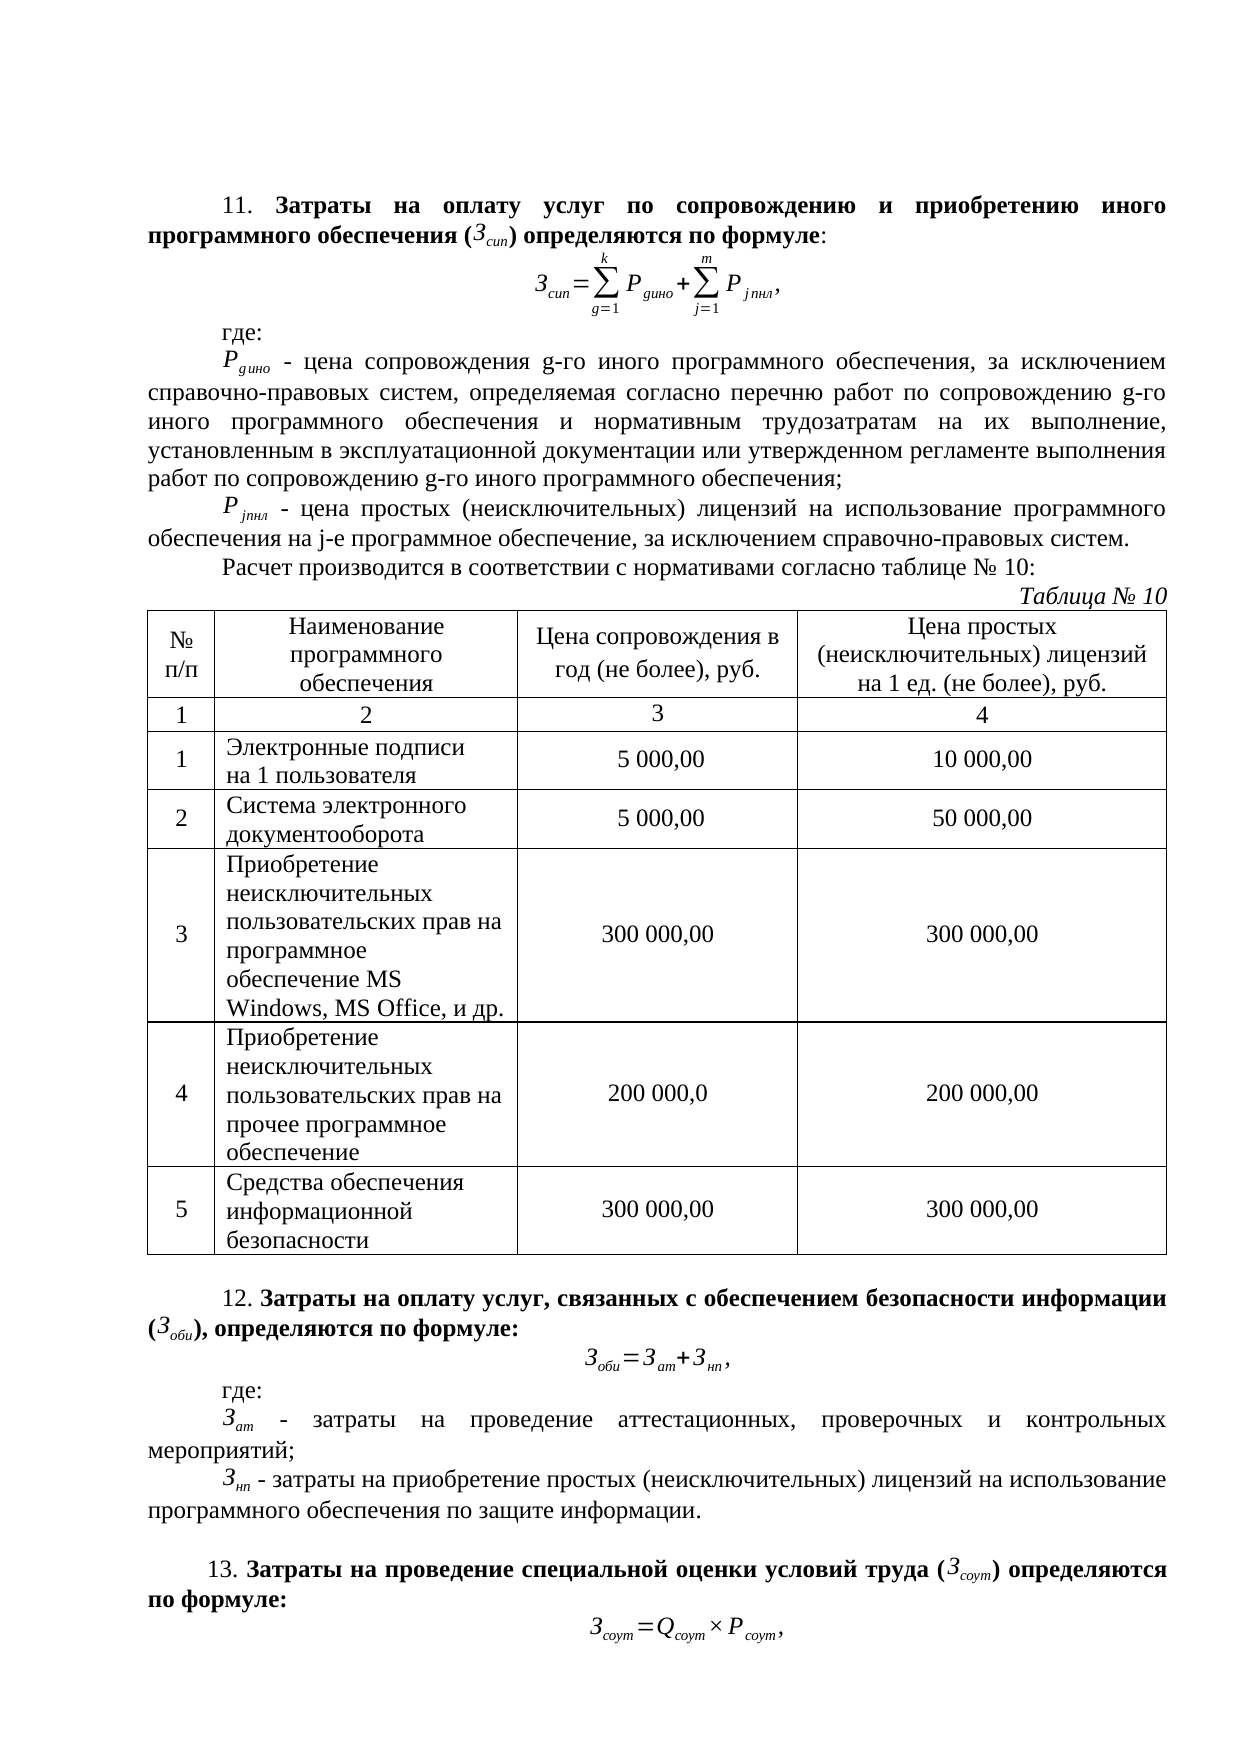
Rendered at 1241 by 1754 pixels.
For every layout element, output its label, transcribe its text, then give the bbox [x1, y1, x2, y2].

table_header Наименование программного обеспечения [215, 611, 517, 697]
table_cell Приобретение неисключительных пользовательских прав на программное обеспечение MS Windows, MS Office, и др. [215, 849, 517, 1021]
text - затраты на проведение аттестационных, проверочных и контрольных мероприятий; [148, 1403, 1167, 1463]
table_cell 50 000,00 [798, 790, 1166, 848]
text - затраты на приобретение простых (неисключительных) лицензий на использование программного обеспечения по защите информации. [148, 1463, 1167, 1524]
table_cell Приобретение неисключительных пользовательских прав на прочее программное обеспечение [215, 1023, 517, 1166]
table_cell 300 000,00 [798, 1167, 1166, 1253]
table_cell 3 [518, 698, 797, 731]
text 11. Затраты на оплату услуг по сопровождению и приобретению иного программного обеспечения () определяются по формуле: [148, 190, 1167, 250]
text где: [148, 1375, 1167, 1403]
table_cell 300 000,00 [798, 849, 1166, 1021]
table_cell 2 [215, 698, 517, 731]
table_cell 300 000,00 [518, 849, 797, 1021]
text - цена простых (неисключительных) лицензий на использование программного обеспечения на j-е программное обеспечение, за исключением справочно-правовых систем. [148, 492, 1167, 552]
table_cell 200 000,0 [518, 1023, 797, 1166]
table_cell Система электронного документооборота [215, 790, 517, 848]
table_cell 4 [148, 1023, 214, 1166]
table_cell 300 000,00 [518, 1167, 797, 1253]
text Расчет производится в соответствии с нормативами согласно таблице № 10: [148, 552, 1167, 581]
table_cell 5 000,00 [518, 732, 797, 789]
text 12. Затраты на оплату услуг, связанных с обеспечением безопасности информации (), определяются по формуле: [148, 1283, 1167, 1343]
table_cell 10 000,00 [798, 732, 1166, 789]
table_header Цена сопровождения в год (не более), руб. [518, 611, 797, 697]
table_cell 200 000,00 [798, 1023, 1166, 1166]
text Таблица № 10 [148, 581, 1167, 610]
table_header № п/п [148, 611, 214, 697]
table_cell Средства обеспечения информационной безопасности [215, 1167, 517, 1253]
table_cell Электронные подписи на 1 пользователя [215, 732, 517, 789]
text 13. Затраты на проведение специальной оценки условий труда () определяются по формуле: [148, 1552, 1167, 1612]
table_cell 2 [148, 790, 214, 848]
table_cell 5 [148, 1167, 214, 1253]
table_cell 5 000,00 [518, 790, 797, 848]
table_cell 3 [148, 849, 214, 1021]
table_cell 1 [148, 732, 214, 789]
table_cell 4 [798, 698, 1166, 731]
text где: [148, 317, 1167, 346]
table_cell 1 [148, 698, 214, 731]
text - цена сопровождения g-го иного программного обеспечения, за исключением справочно-правовых систем, определяемая согласно перечню работ по сопровождению g-го иного программного обеспечения и нормативным трудозатратам на их выполнение, установленным в эксплуатационной документации или утвержденном регламенте выполнения работ по сопровождению g-го иного программного обеспечения; [148, 346, 1167, 492]
table_header Цена простых (неисключительных) лицензий на 1 ед. (не более), руб. [798, 611, 1166, 697]
